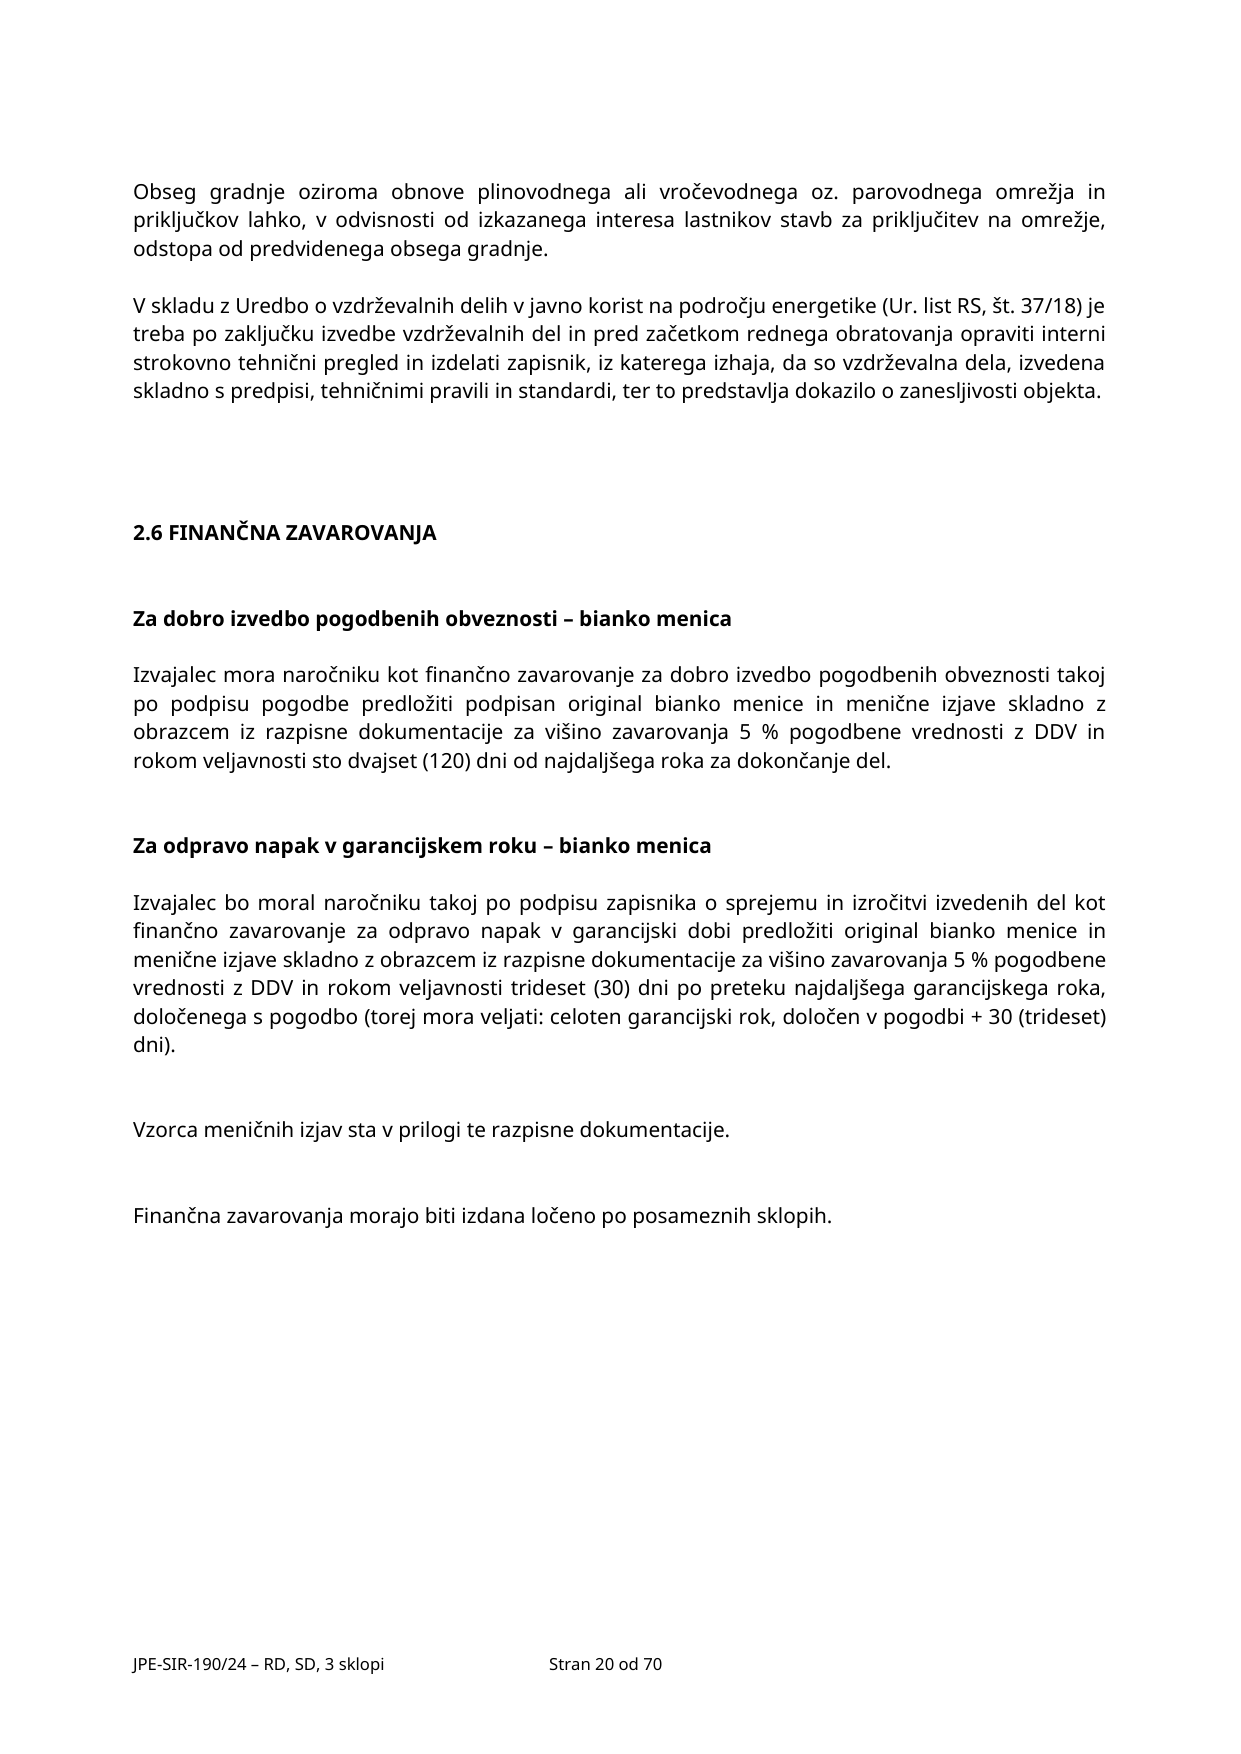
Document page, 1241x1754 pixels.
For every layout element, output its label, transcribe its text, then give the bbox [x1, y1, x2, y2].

text Obseg gradnje oziroma obnove plinovodnega ali vročevodnega oz. parovodnega omrežja in priključkov lahko, v odvisnosti od izkazanega interesa lastnikov stavb za priključitev na omrežje, odstopa od predvidenega obsega gradnje. [133, 177, 1107, 262]
text Vzorca meničnih izjav sta v prilogi te razpisne dokumentacije. [133, 1116, 1107, 1144]
text V skladu z Uredbo o vzdrževalnih delih v javno korist na področju energetike (Ur. list RS, št. 37/18) je treba po zaključku izvedbe vzdrževalnih del in pred začetkom rednega obratovanja opraviti interni strokovno tehnični pregled in izdelati zapisnik, iz katerega izhaja, da so vzdrževalna dela, izvedena skladno s predpisi, tehničnimi pravili in standardi, ter to predstavlja dokazilo o zanesljivosti objekta. [133, 291, 1107, 405]
text Za dobro izvedbo pogodbenih obveznosti – bianko menica [133, 604, 1107, 632]
text Za odpravo napak v garancijskem roku – bianko menica [133, 831, 1107, 860]
text Izvajalec bo moral naročniku takoj po podpisu zapisnika o sprejemu in izročitvi izvedenih del kot finančno zavarovanje za odpravo napak v garancijski dobi predložiti original bianko menice in menične izjave skladno z obrazcem iz razpisne dokumentacije za višino zavarovanja 5 % pogodbene vrednosti z DDV in rokom veljavnosti trideset (30) dni po preteku najdaljšega garancijskega roka, določenega s pogodbo (torej mora veljati: celoten garancijski rok, določen v pogodbi + 30 (trideset) dni). [133, 888, 1107, 1059]
text Finančna zavarovanja morajo biti izdana ločeno po posameznih sklopih. [133, 1201, 1107, 1229]
text Izvajalec mora naročniku kot finančno zavarovanje za dobro izvedbo pogodbenih obveznosti takoj po podpisu pogodbe predložiti podpisan original bianko menice in menične izjave skladno z obrazcem iz razpisne dokumentacije za višino zavarovanja 5 % pogodbene vrednosti z DDV in rokom veljavnosti sto dvajset (120) dni od najdaljšega roka za dokončanje del. [133, 661, 1107, 774]
text 2.6 FINANČNA ZAVAROVANJA [133, 518, 1107, 547]
